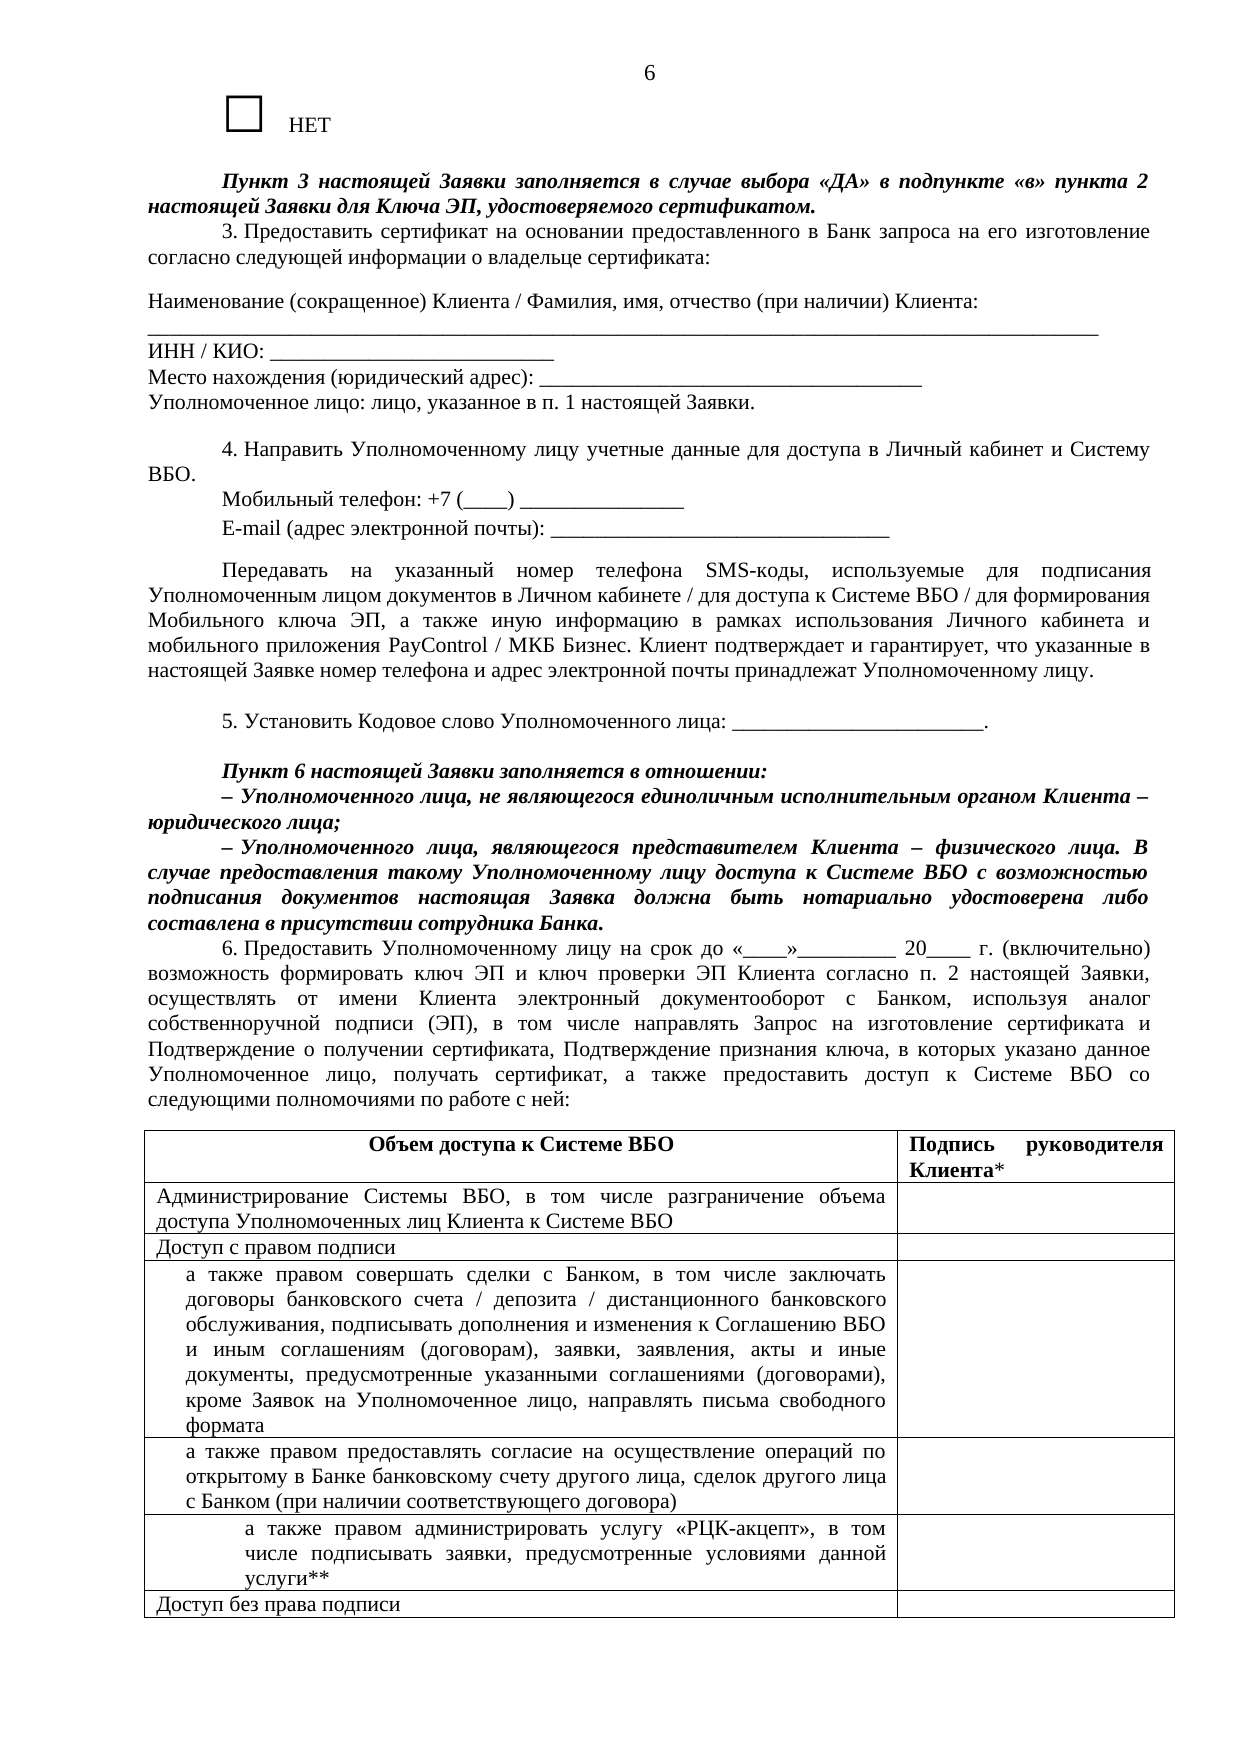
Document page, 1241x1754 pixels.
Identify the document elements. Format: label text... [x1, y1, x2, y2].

text Передавать на указанный номер телефона SMS-коды, используемые для подписания Уполномоченным лицом документов в Личном кабинете / для доступа к Системе ВБО / для формирования Мобильного ключа ЭП, а также иную информацию в рамках использования Личного кабинета и мобильного приложения PayControl / МКБ Бизнес. Клиент подтверждает и гарантирует, что указанные в настоящей Заявке номер телефона и адрес электронной почты принадлежат Уполномоченному лицу. [148, 557, 1152, 683]
text Пункт 6 настоящей Заявки заполняется в отношении: [148, 758, 1152, 783]
text Мобильный телефон: +7 (____) _______________ [148, 486, 1152, 511]
table_header Подпись руководителя Клиента* [898, 1131, 1174, 1182]
text 6. Предоставить Уполномоченному лицу на срок до «____»_________ 20____ г. (включительно) возможность формировать ключ ЭП и ключ проверки ЭП Клиента согласно п. 2 настоящей Заявки, осуществлять от имени Клиента электронный документооборот с Банком, используя аналог собственноручной подписи (ЭП), в том числе направлять Запрос на изготовление сертификата и Подтверждение о получении сертификата, Подтверждение признания ключа, в которых указано данное Уполномоченное лицо, получать сертификат, а также предоставить доступ к Системе ВБО со следующими полномочиями по работе с ней: [148, 935, 1152, 1111]
text – Уполномоченного лица, не являющегося единоличным исполнительным органом Клиента – юридического лица; [148, 783, 1152, 834]
text 3. Предоставить сертификат на основании предоставленного в Банк запроса на его изготовление согласно следующей информации о владельце сертификата: [148, 218, 1152, 269]
table_cell Администрирование Системы ВБО, в том числе разграничение объема доступа Уполномоченных лиц Клиента к Системе ВБО [145, 1183, 897, 1233]
text E-mail (адрес электронной почты): _______________________________ [148, 515, 1152, 540]
table_cell Доступ с правом подписи [145, 1234, 897, 1259]
text 4. Направить Уполномоченному лицу учетные данные для доступа в Личный кабинет и Систему ВБО. [148, 436, 1152, 486]
table_header Объем доступа к Системе ВБО [145, 1131, 897, 1182]
text _______________________________________________________________________________________ [148, 313, 1152, 338]
text Пункт 3 настоящей Заявки заполняется в случае выбора «ДА» в подпункте «в» пункта 2 настоящей Заявки для Ключа ЭП, удостоверяемого сертификатом. [148, 168, 1152, 218]
text – Уполномоченного лица, являющегося представителем Клиента – физического лица. В случае предоставления такому Уполномоченному лицу доступа к Системе ВБО с возможностью подписания документов настоящая Заявка должна быть нотариально удостоверена либо составлена в присутствии сотрудника Банка. [148, 834, 1152, 935]
table_cell а также правом предоставлять согласие на осуществление операций по открытому в Банке банковскому счету другого лица, сделок другого лица с Банком (при наличии соответствующего договора) [145, 1438, 897, 1514]
table_cell а также правом совершать сделки с Банком, в том числе заключать договоры банковского счета / депозита / дистанционного банковского обслуживания, подписывать дополнения и изменения к Соглашению ВБО и иным соглашениям (договорам), заявки, заявления, акты и иные документы, предусмотренные указанными соглашениями (договорами), кроме Заявок на Уполномоченное лицо, направлять письма свободного формата [145, 1261, 897, 1437]
text 5. Установить Кодовое слово Уполномоченного лица: _______________________. [148, 708, 1152, 733]
text Место нахождения (юридический адрес): ___________________________________ [148, 364, 1152, 389]
table_cell Доступ без права подписи [145, 1591, 897, 1617]
table_cell [898, 1515, 1174, 1590]
text Наименование (сокращенное) Клиента / Фамилия, имя, отчество (при наличии) Клиента: [148, 288, 1152, 313]
text НЕТ [148, 85, 1152, 143]
text Уполномоченное лицо: лицо, указанное в п. 1 настоящей Заявки. [148, 389, 1152, 414]
table_cell [898, 1183, 1174, 1233]
table_cell [898, 1591, 1174, 1617]
table_cell [898, 1261, 1174, 1437]
text ИНН / КИО: __________________________ [148, 338, 1152, 364]
table_cell [898, 1438, 1174, 1514]
table_cell [898, 1234, 1174, 1259]
table_cell а также правом администрировать услугу «РЦК-акцепт», в том числе подписывать заявки, предусмотренные условиями данной услуги** [145, 1515, 897, 1590]
